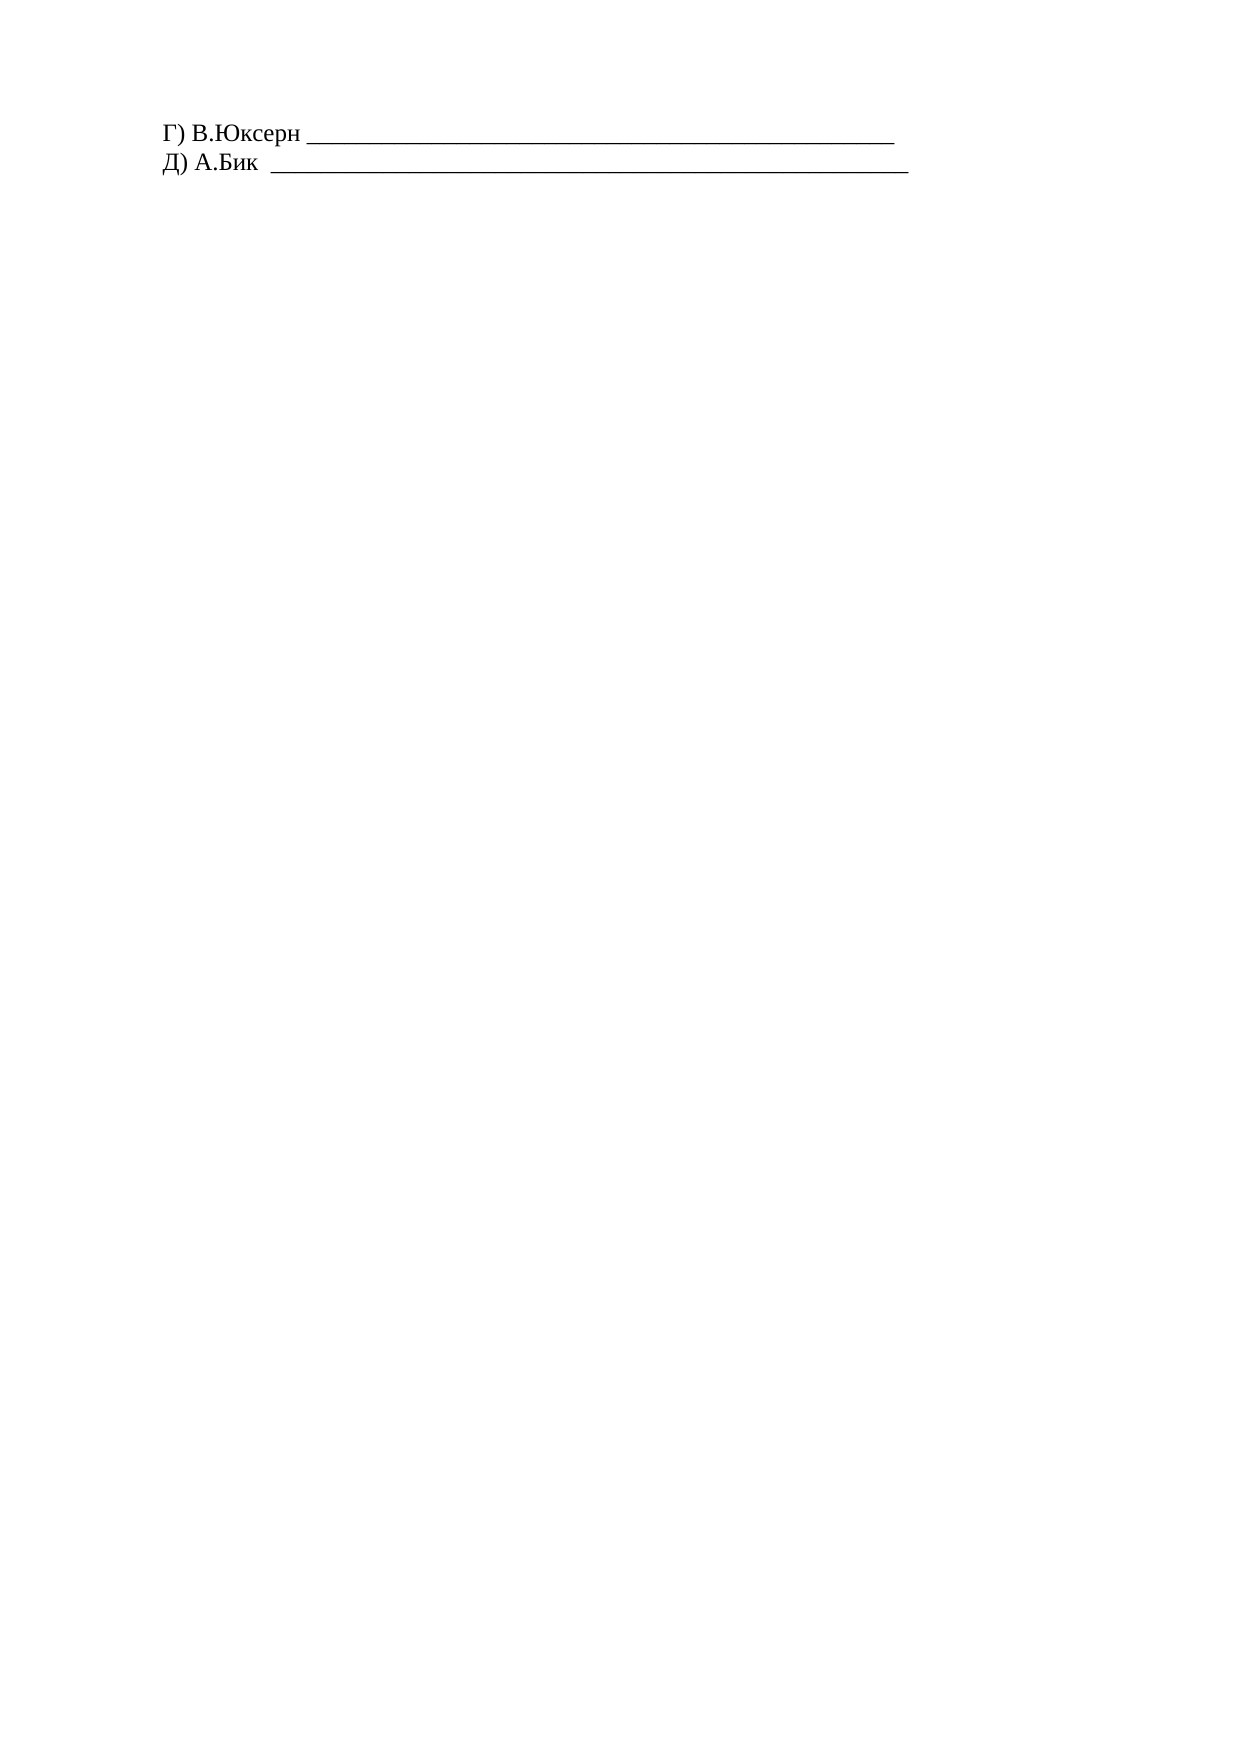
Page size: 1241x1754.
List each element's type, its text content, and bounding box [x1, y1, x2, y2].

text Д) А.Бик ___________________________________________________ [162, 147, 1152, 176]
text Г) В.Юксерн _______________________________________________ [162, 118, 1152, 147]
